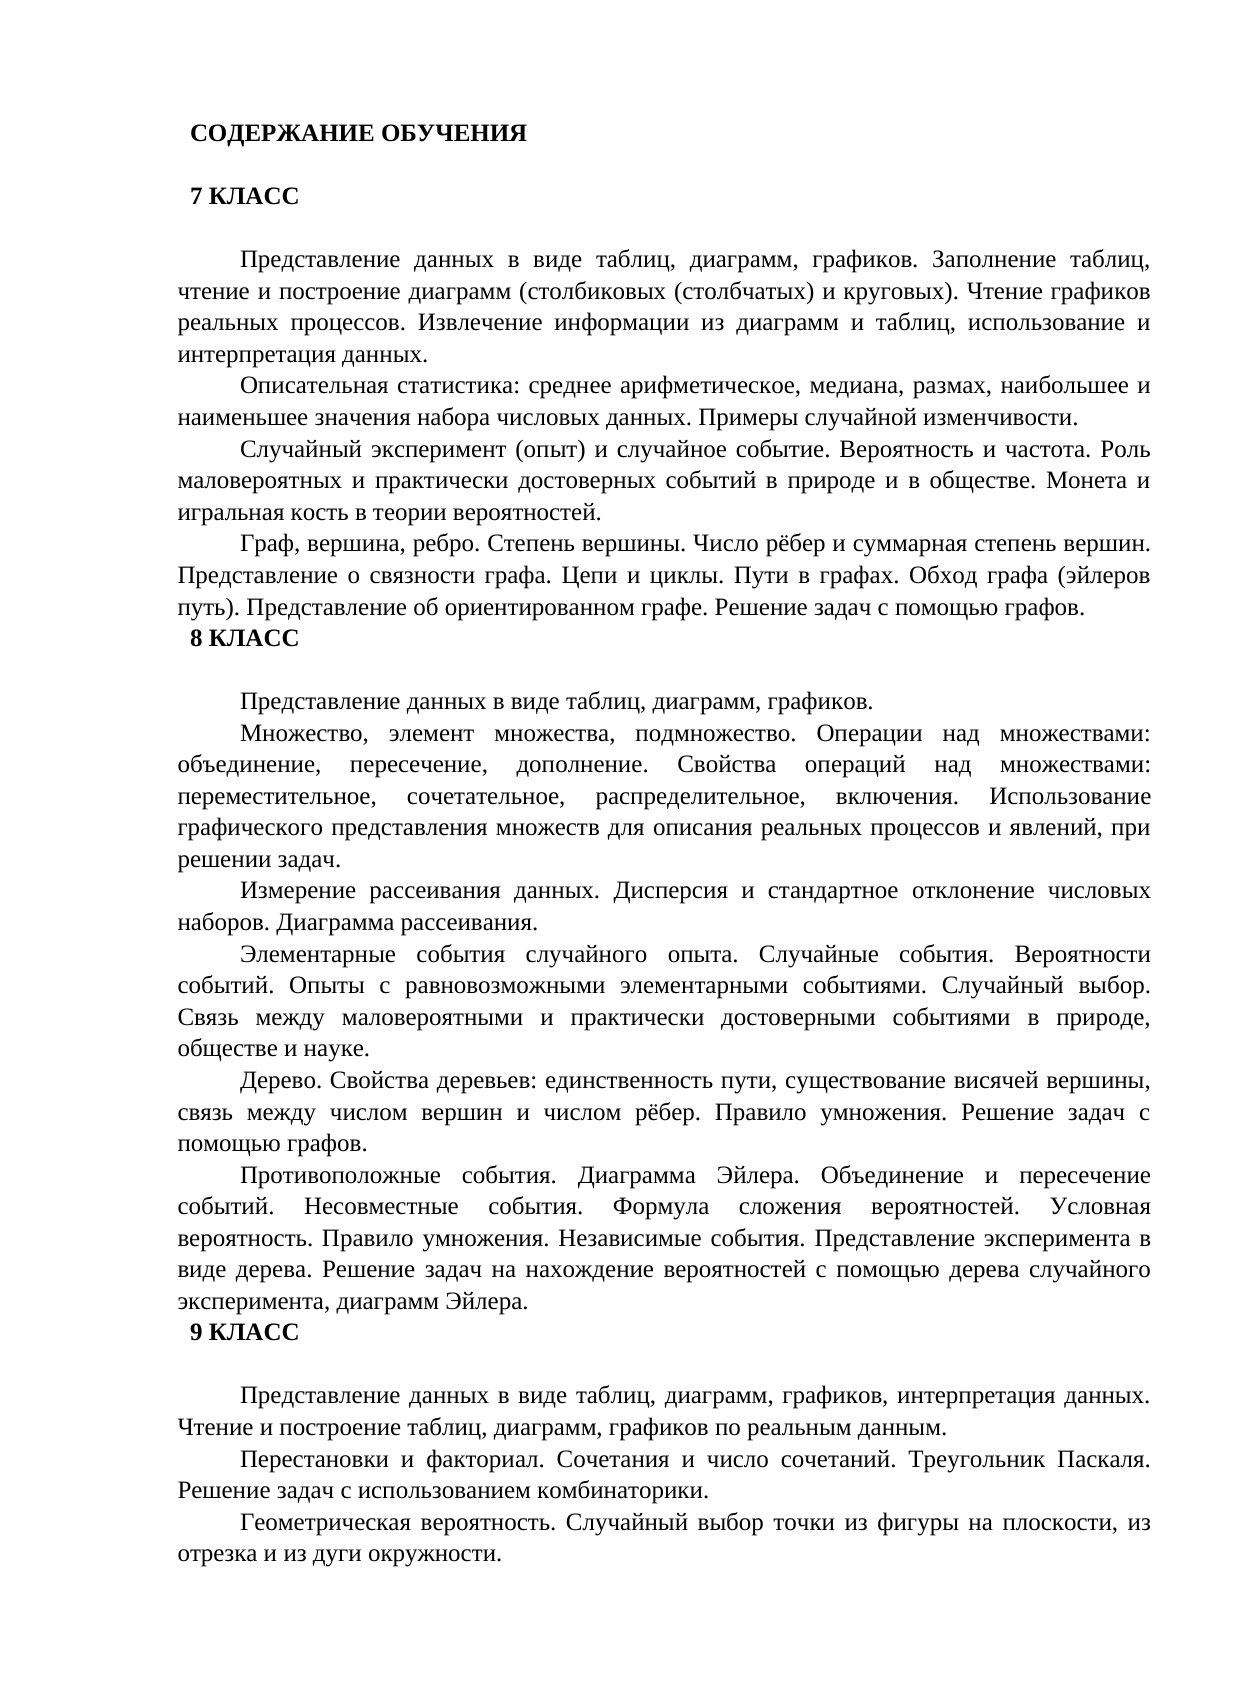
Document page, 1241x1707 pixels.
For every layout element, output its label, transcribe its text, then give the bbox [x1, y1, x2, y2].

text Геометрическая вероятность. Случайный выбор точки из фигуры на плоскости, из отрезка и из дуги окружности. [177, 1507, 1152, 1567]
text Представление данных в виде таблиц, диаграмм, графиков. Заполнение таблиц, чтение и построение диаграмм (столбиковых (столбчатых) и круговых). Чтение графиков реальных процессов. Извлечение информации из диаграмм и таблиц, использование и интерпретация данных. [177, 244, 1152, 368]
text 8 КЛАСС [190, 623, 1152, 652]
text Случайный эксперимент (опыт) и случайное событие. Вероятность и частота. Роль маловероятных и практически достоверных событий в природе и в обществе. Монета и игральная кость в теории вероятностей. [177, 434, 1152, 526]
text Противоположные события. Диаграмма Эйлера. Объединение и пересечение событий. Несовместные события. Формула сложения вероятностей. Условная вероятность. Правило умножения. Независимые события. Представление эксперимента в виде дерева. Решение задач на нахождение вероятностей с помощью дерева случайного эксперимента, диаграмм Эйлера. [177, 1160, 1152, 1315]
text 7 КЛАСС [190, 181, 1152, 210]
text Описательная статистика: среднее арифметическое, медиана, размах, наибольшее и наименьшее значения набора числовых данных. Примеры случайной изменчивости. [177, 371, 1152, 431]
text Представление данных в виде таблиц, диаграмм, графиков, интерпретация данных. Чтение и построение таблиц, диаграмм, графиков по реальным данным. [177, 1381, 1152, 1441]
text Множество, элемент множества, подмножество. Операции над множествами: объединение, пересечение, дополнение. Свойства операций над множествами: переместительное, сочетательное, распределительное, включения. Использование графического представления множеств для описания реальных процессов и явлений, при решении задач. [177, 718, 1152, 873]
text Перестановки и факториал. Сочетания и число сочетаний. Треугольник Паскаля. Решение задач с использованием комбинаторики. [177, 1444, 1152, 1504]
text СОДЕРЖАНИЕ ОБУЧЕНИЯ [190, 118, 1152, 147]
text Измерение рассеивания данных. Дисперсия и стандартное отклонение числовых наборов. Диаграмма рассеивания. [177, 876, 1152, 936]
text Дерево. Свойства деревьев: единственность пути, существование висячей вершины, связь между числом вершин и числом рёбер. Правило умножения. Решение задач с помощью графов. [177, 1065, 1152, 1157]
text Элементарные события случайного опыта. Случайные события. Вероятности событий. Опыты с равновозможными элементарными событиями. Случайный выбор. Связь между маловероятными и практически достоверными событиями в природе, обществе и науке. [177, 939, 1152, 1062]
text Представление данных в виде таблиц, диаграмм, графиков. [177, 686, 1152, 715]
text 9 КЛАСС [190, 1317, 1152, 1346]
text Граф, вершина, ребро. Степень вершины. Число рёбер и суммарная степень вершин. Представление о связности графа. Цепи и циклы. Пути в графах. Обход графа (эйлеров путь). Представление об ориентированном графе. Решение задач с помощью графов. [177, 528, 1152, 620]
